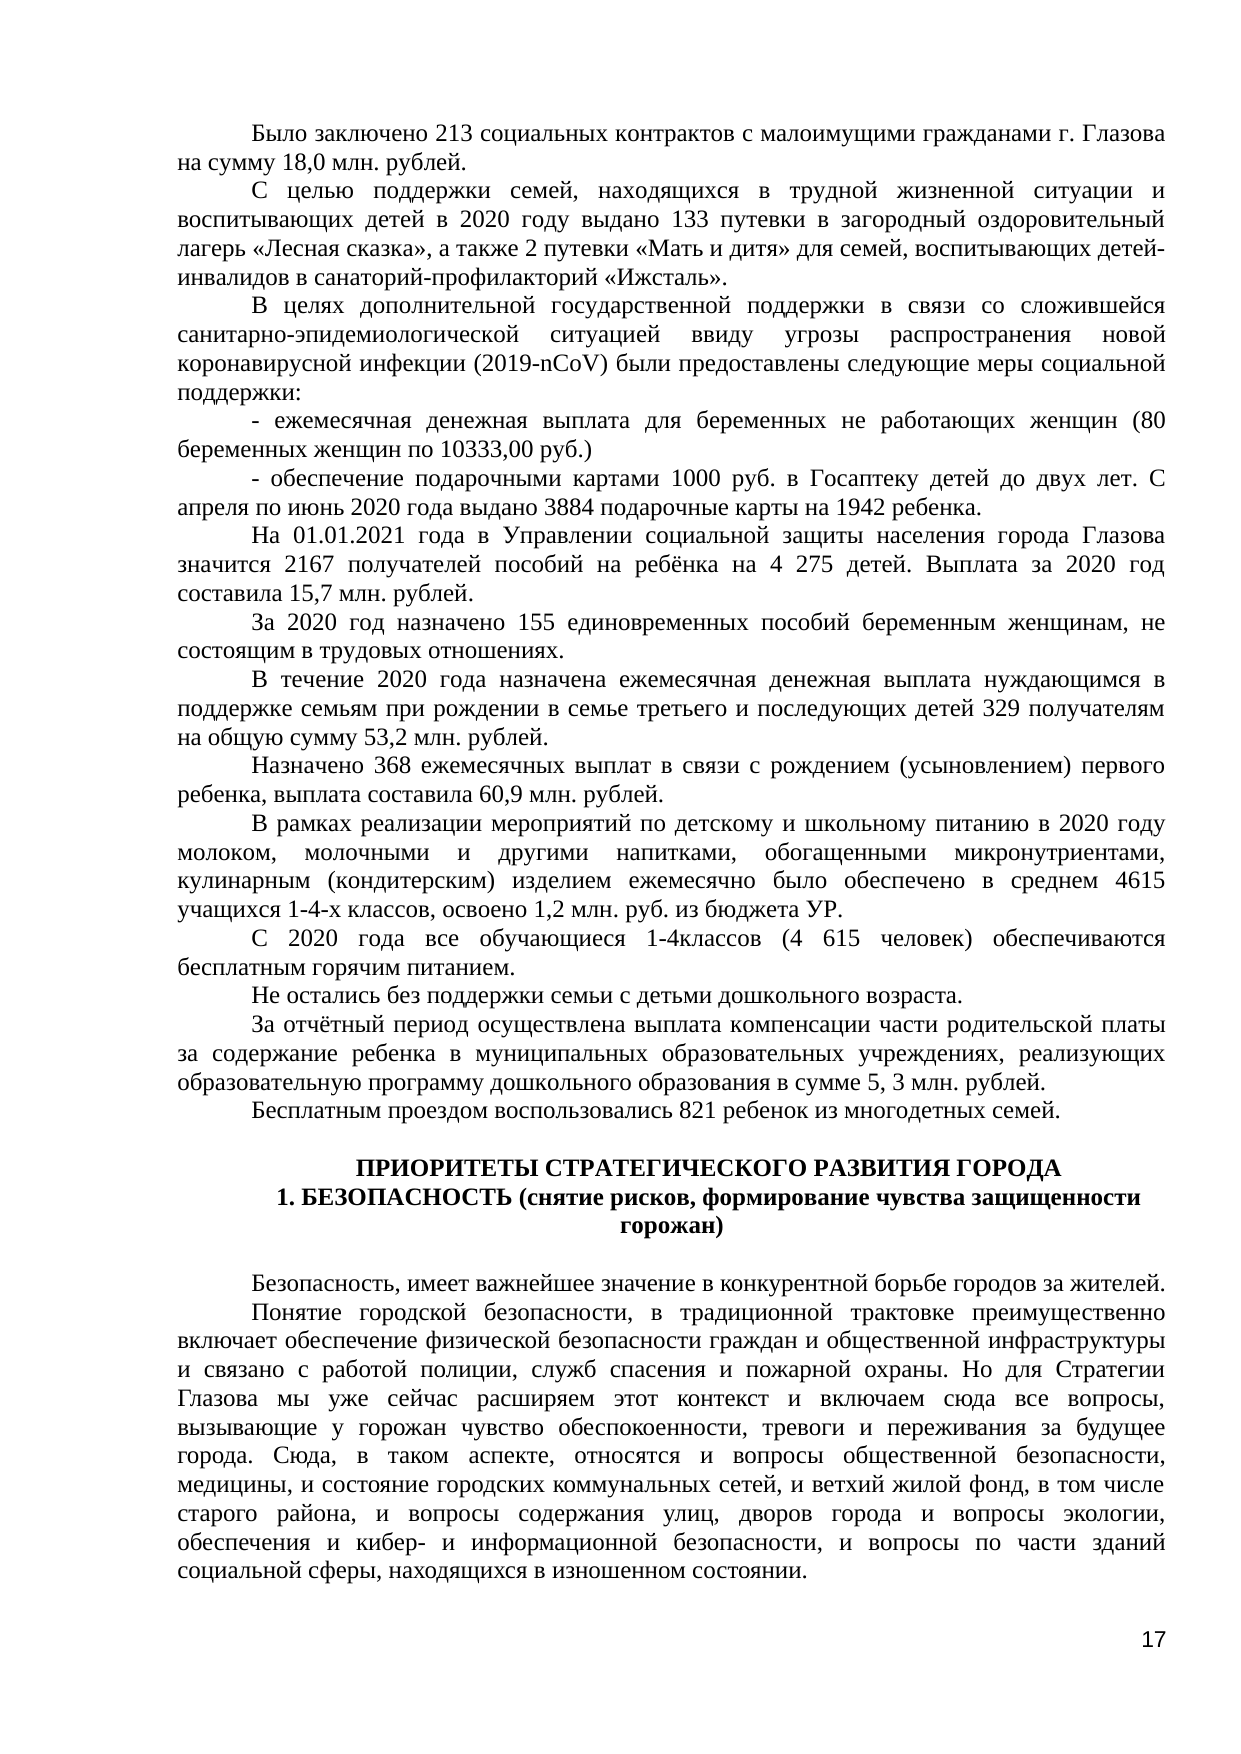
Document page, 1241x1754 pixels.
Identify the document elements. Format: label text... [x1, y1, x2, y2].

text - ежемесячная денежная выплата для беременных не работающих женщин (80 беременных женщин по 10333,00 руб.) [177, 406, 1166, 463]
text Понятие городской безопасности, в традиционной трактовке преимущественно включает обеспечение физической безопасности граждан и общественной инфраструктуры и связано с работой полиции, служб спасения и пожарной охраны. Но для Стратегии Глазова мы уже сейчас расширяем этот контекст и включаем сюда все вопросы, вызывающие у горожан чувство обеспокоенности, тревоги и переживания за будущее города. Сюда, в таком аспекте, относятся и вопросы общественной безопасности, медицины, и состояние городских коммунальных сетей, и ветхий жилой фонд, в том числе старого района, и вопросы содержания улиц, дворов города и вопросы экологии, обеспечения и кибер- и информационной безопасности, и вопросы по части зданий социальной сферы, находящихся в изношенном состоянии. [177, 1297, 1166, 1584]
text В течение 2020 года назначена ежемесячная денежная выплата нуждающимся в поддержке семьям при рождении в семье третьего и последующих детей 329 получателям на общую сумму 53,2 млн. рублей. [177, 664, 1166, 751]
text В рамках реализации мероприятий по детскому и школьному питанию в 2020 году молоком, молочными и другими напитками, обогащенными микронутриентами, кулинарным (кондитерским) изделием ежемесячно было обеспечено в среднем 4615 учащихся 1-4-х классов, освоено 1,2 млн. руб. из бюджета УР. [177, 808, 1166, 923]
text Назначено 368 ежемесячных выплат в связи с рождением (усыновлением) первого ребенка, выплата составила 60,9 млн. рублей. [177, 751, 1166, 808]
text - обеспечение подарочными картами 1000 руб. в Госаптеку детей до двух лет. С апреля по июнь 2020 года выдано 3884 подарочные карты на 1942 ребенка. [177, 463, 1166, 521]
subtitle 1. БЕЗОПАСНОСТЬ (снятие рисков, формирование чувства защищенности горожан) [177, 1182, 1166, 1239]
text В целях дополнительной государственной поддержки в связи со сложившейся санитарно-эпидемиологической ситуацией ввиду угрозы распространения новой коронавирусной инфекции (2019-nCoV) были предоставлены следующие меры социальной поддержки: [177, 291, 1166, 406]
text Бесплатным проездом воспользовались 821 ребенок из многодетных семей. [177, 1096, 1166, 1124]
text Было заключено 213 социальных контрактов с малоимущими гражданами г. Глазова на сумму 18,0 млн. рублей. [177, 118, 1166, 176]
text С 2020 года все обучающиеся 1-4классов (4 615 человек) обеспечиваются бесплатным горячим питанием. [177, 923, 1166, 981]
text Приоритеты стратегического развития города [177, 1153, 1166, 1182]
text На 01.01.2021 года в Управлении социальной защиты населения города Глазова значится 2167 получателей пособий на ребёнка на 4 275 детей. Выплата за 2020 год составила 15,7 млн. рублей. [177, 521, 1166, 607]
text Не остались без поддержки семьи с детьми дошкольного возраста. [177, 981, 1166, 1009]
text За отчётный период осуществлена выплата компенсации части родительской платы за содержание ребенка в муниципальных образовательных учреждениях, реализующих образовательную программу дошкольного образования в сумме 5, 3 млн. рублей. [177, 1009, 1166, 1096]
text С целью поддержки семей, находящихся в трудной жизненной ситуации и воспитывающих детей в 2020 году выдано 133 путевки в загородный оздоровительный лагерь «Лесная сказка», а также 2 путевки «Мать и дитя» для семей, воспитывающих детей-инвалидов в санаторий-профилакторий «Ижсталь». [177, 176, 1166, 291]
text Безопасность, имеет важнейшее значение в конкурентной борьбе городов за жителей. [177, 1268, 1166, 1297]
text За 2020 год назначено 155 единовременных пособий беременным женщинам, не состоящим в трудовых отношениях. [177, 607, 1166, 664]
